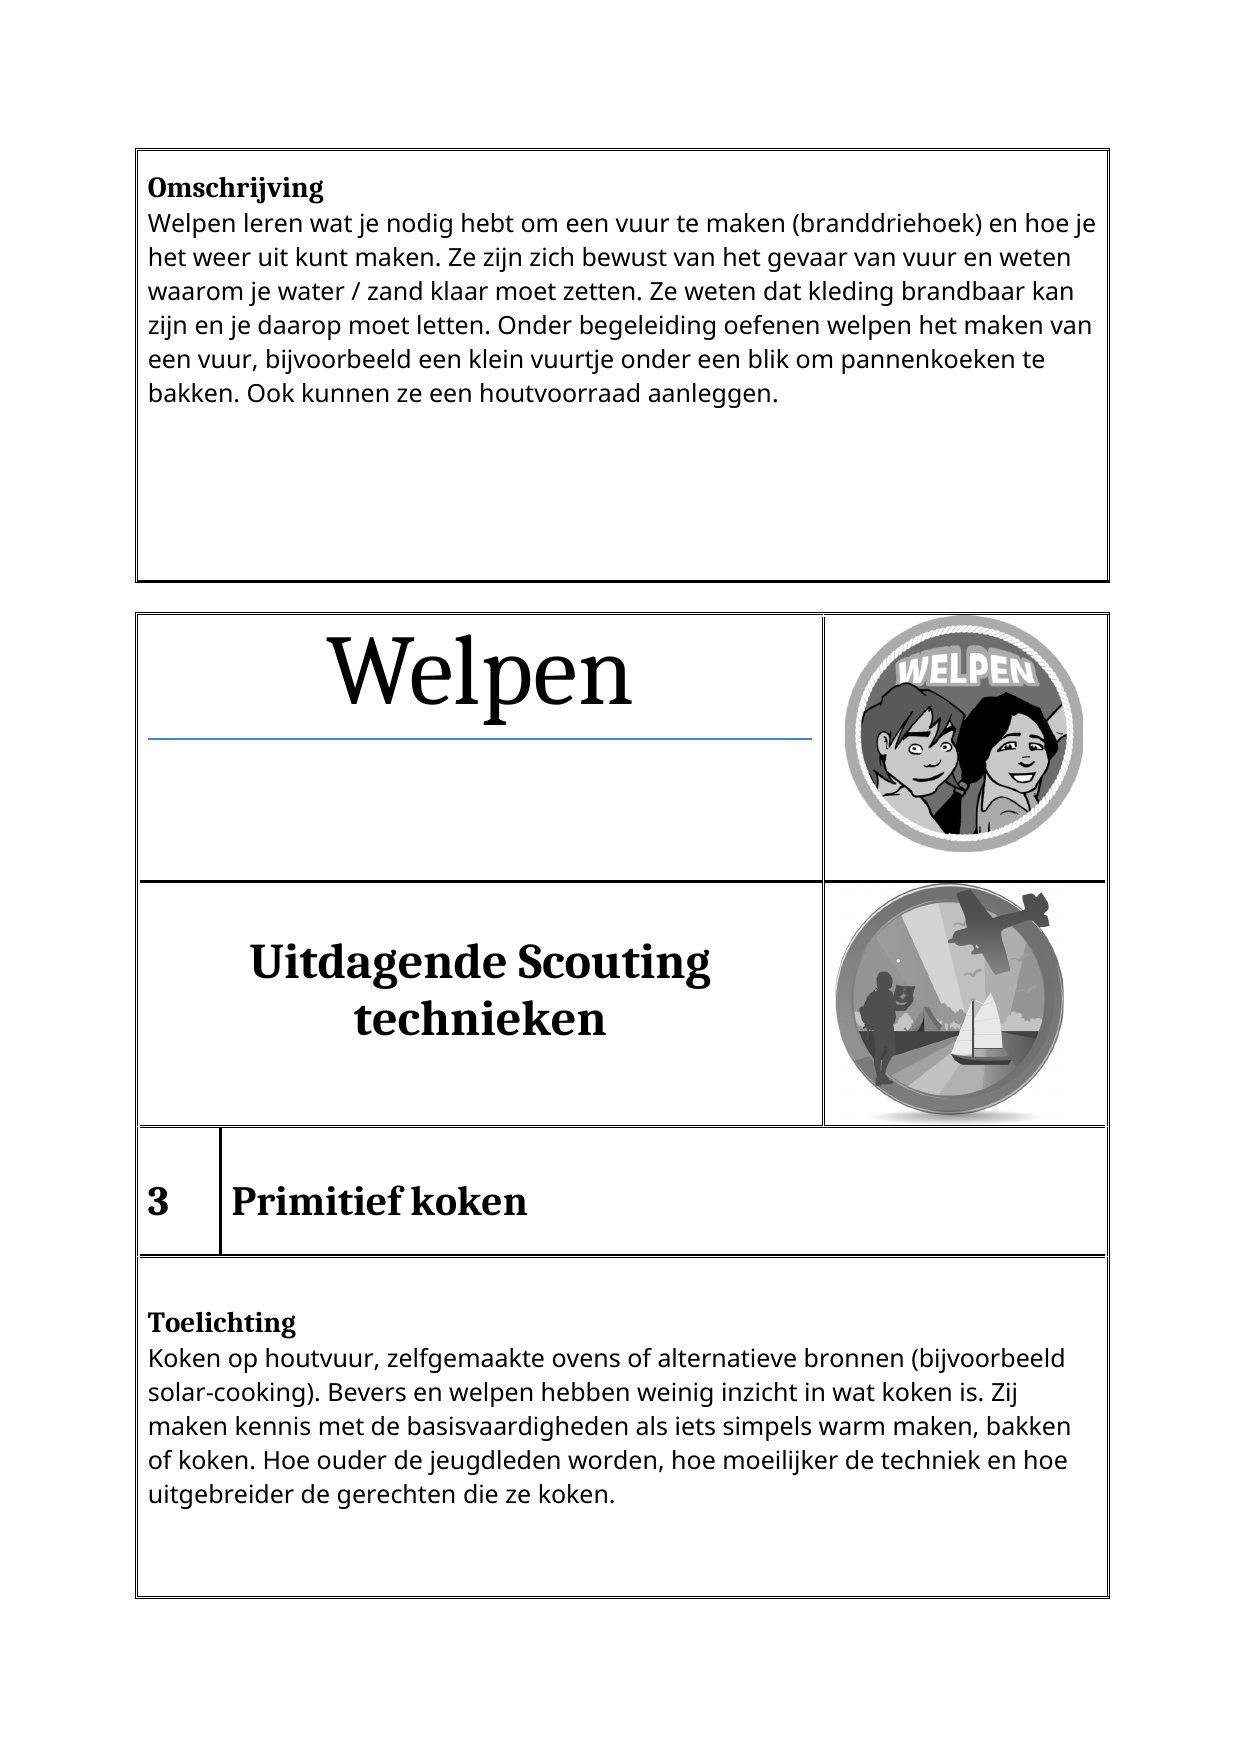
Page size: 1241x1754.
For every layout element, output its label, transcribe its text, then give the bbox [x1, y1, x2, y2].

table_cell Uitdagende Scouting technieken [138, 880, 822, 1124]
table_cell [825, 883, 835, 1124]
table_cell Primitief koken [222, 1125, 1107, 1254]
table_header Welpen [138, 615, 824, 880]
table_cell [138, 1254, 1107, 1596]
picture [835, 883, 1064, 1125]
table_cell Omschrijving Welpen leren wat je nodig hebt om een vuur te maken (branddriehoek) en hoe je het weer uit kunt maken. Ze zijn zich bewust van het gevaar van vuur en weten waarom je water / zand klaar moet zetten. Ze weten dat kleding brandbaar kan zijn en je daarop moet letten. Onder begeleiding oefenen welpen het maken van een vuur, bijvoorbeeld een klein vuurtje onder een blik om pannenkoeken te bakken. Ook kunnen ze een houtvoorraad aanleggen. [138, 151, 1107, 580]
table_header [824, 615, 1107, 880]
table_cell [1064, 880, 1107, 1124]
table_cell 3 [138, 1125, 219, 1254]
